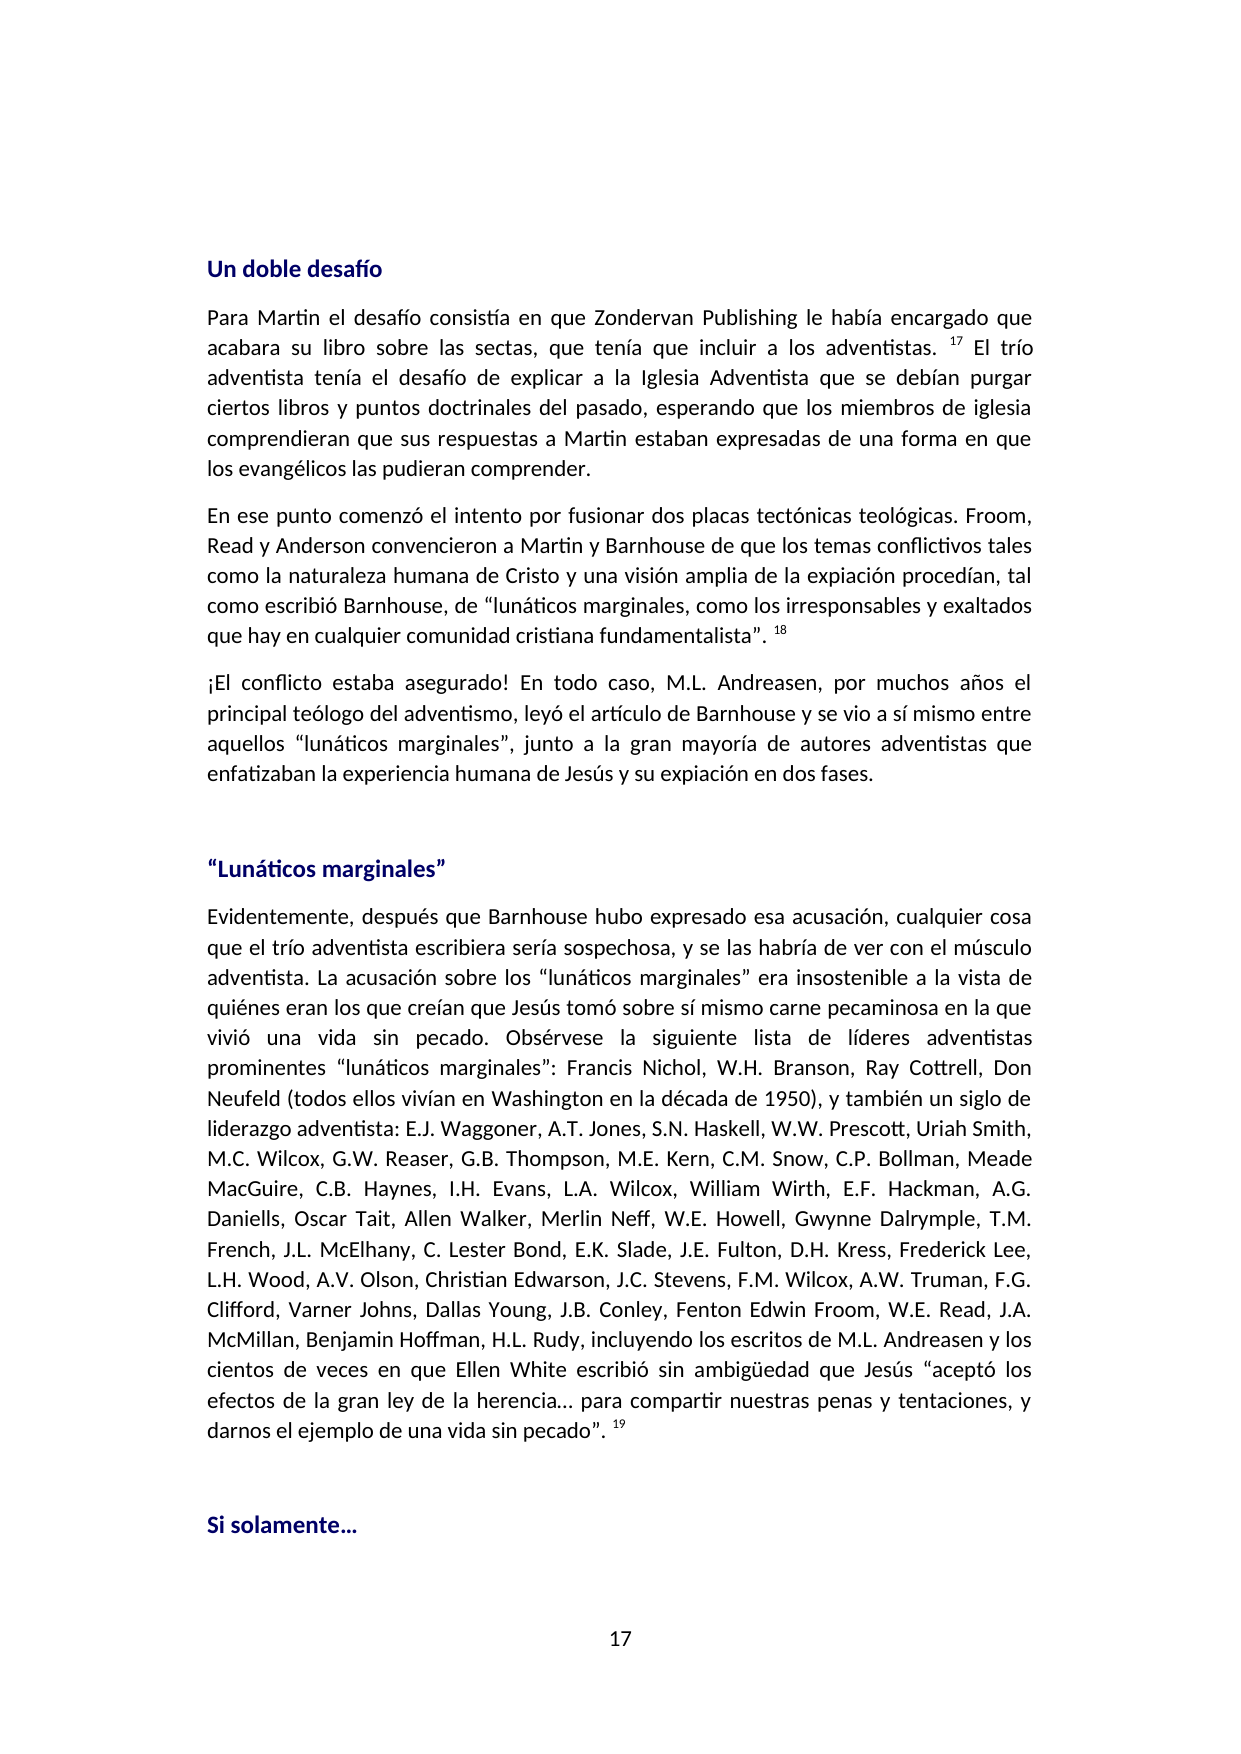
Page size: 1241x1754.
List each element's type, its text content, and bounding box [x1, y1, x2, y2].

text “Lunáticos marginales” [207, 853, 1033, 883]
text Evidentemente, después que Barnhouse hubo expresado esa acusación, cualquier cosa que el trío adventista escribiera sería sospechosa, y se las habría de ver con el músculo adventista. La acusación sobre los “lunáticos marginales” era insostenible a la vista de quiénes eran los que creían que Jesús tomó sobre sí mismo carne pecaminosa en la que vivió una vida sin pecado. Obsérvese la siguiente lista de líderes adventistas prominentes “lunáticos marginales”: Francis Nichol, W.H. Branson, Ray Cottrell, Don Neufeld (todos ellos vivían en Washington en la década de 1950), y también un siglo de liderazgo adventista: E.J. Waggoner, A.T. Jones, S.N. Haskell, W.W. Prescott, Uriah Smith, M.C. Wilcox, G.W. Reaser, G.B. Thompson, M.E. Kern, C.M. Snow, C.P. Bollman, Meade MacGuire, C.B. Haynes, I.H. Evans, L.A. Wilcox, William Wirth, E.F. Hackman, A.G. Daniells, Oscar Tait, Allen Walker, Merlin Neff, W.E. Howell, Gwynne Dalrymple, T.M. French, J.L. McElhany, C. Lester Bond, E.K. Slade, J.E. Fulton, D.H. Kress, Frederick Lee, L.H. Wood, A.V. Olson, Christian Edwarson, J.C. Stevens, F.M. Wilcox, A.W. Truman, F.G. Clifford, Varner Johns, Dallas Young, J.B. Conley, Fenton Edwin Froom, W.E. Read, J.A. McMillan, Benjamin Hoffman, H.L. Rudy, incluyendo los escritos de M.L. Andreasen y los cientos de veces en que Ellen White escribió sin ambigüedad que Jesús “aceptó los efectos de la gran ley de la herencia… para compartir nuestras penas y tentaciones, y darnos el ejemplo de una vida sin pecado”. 19 [207, 902, 1033, 1444]
text Un doble desafío [207, 253, 1033, 284]
text En ese punto comenzó el intento por fusionar dos placas tectónicas teológicas. Froom, Read y Anderson convencieron a Martin y Barnhouse de que los temas conflictivos tales como la naturaleza humana de Cristo y una visión amplia de la expiación procedían, tal como escribió Barnhouse, de “lunáticos marginales, como los irresponsables y exaltados que hay en cualquier comunidad cristiana fundamentalista”. 18 [207, 501, 1033, 649]
text Para Martin el desafío consistía en que Zondervan Publishing le había encargado que acabara su libro sobre las sectas, que tenía que incluir a los adventistas. 17 El trío adventista tenía el desafío de explicar a la Iglesia Adventista que se debían purgar ciertos libros y puntos doctrinales del pasado, esperando que los miembros de iglesia comprendieran que sus respuestas a Martin estaban expresadas de una forma en que los evangélicos las pudieran comprender. [207, 303, 1033, 482]
text ¡El conflicto estaba asegurado! En todo caso, M.L. Andreasen, por muchos años el principal teólogo del adventismo, leyó el artículo de Barnhouse y se vio a sí mismo entre aquellos “lunáticos marginales”, junto a la gran mayoría de autores adventistas que enfatizaban la experiencia humana de Jesús y su expiación en dos fases. [207, 668, 1033, 787]
text Si solamente… [207, 1510, 1033, 1540]
